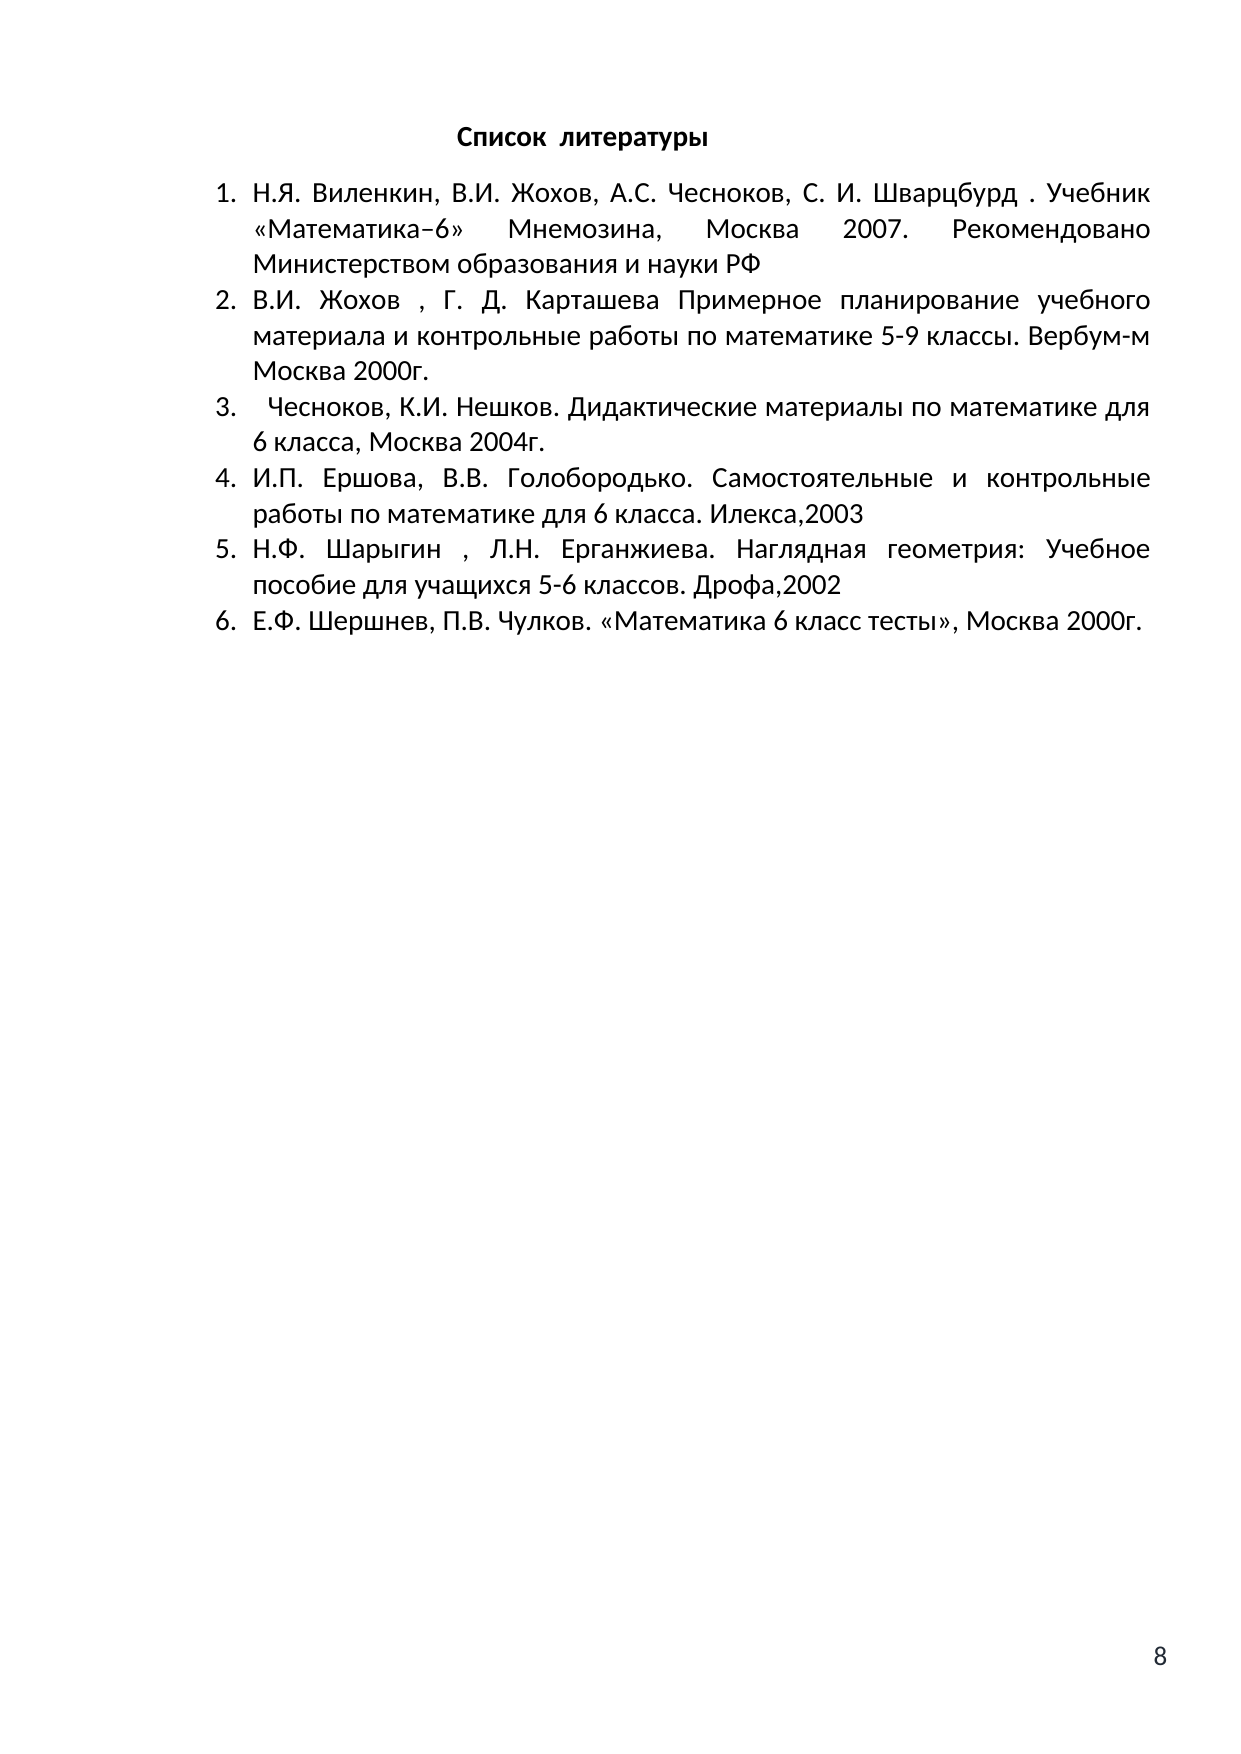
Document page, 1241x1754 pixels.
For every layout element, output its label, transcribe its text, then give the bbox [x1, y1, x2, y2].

list В.И. Жохов , Г. Д. Карташева Примерное планирование учебного материала и контрольные работы по математике 5-9 классы. Вербум-м Москва 2000г. [215, 281, 1152, 388]
list Чесноков, К.И. Нешков. Дидактические материалы по математике для 6 класса, Москва 2004г. [215, 388, 1152, 459]
text Список литературы [177, 118, 1152, 154]
list И.П. Ершова, В.В. Голобородько. Самостоятельные и контрольные работы по математике для 6 класса. Илекса,2003 [215, 459, 1152, 530]
list Н.Ф. Шарыгин , Л.Н. Ерганжиева. Наглядная геометрия: Учебное пособие для учащихся 5-6 классов. Дрофа,2002 [215, 530, 1152, 602]
list Е.Ф. Шершнев, П.В. Чулков. «Математика 6 класс тесты», Москва 2000г. [215, 602, 1152, 637]
list Н.Я. Виленкин, В.И. Жохов, А.С. Чесноков, С. И. Шварцбурд . Учебник «Математика–6» Мнемозина, Москва 2007. Рекомендовано Министерством образования и науки РФ [215, 174, 1152, 281]
